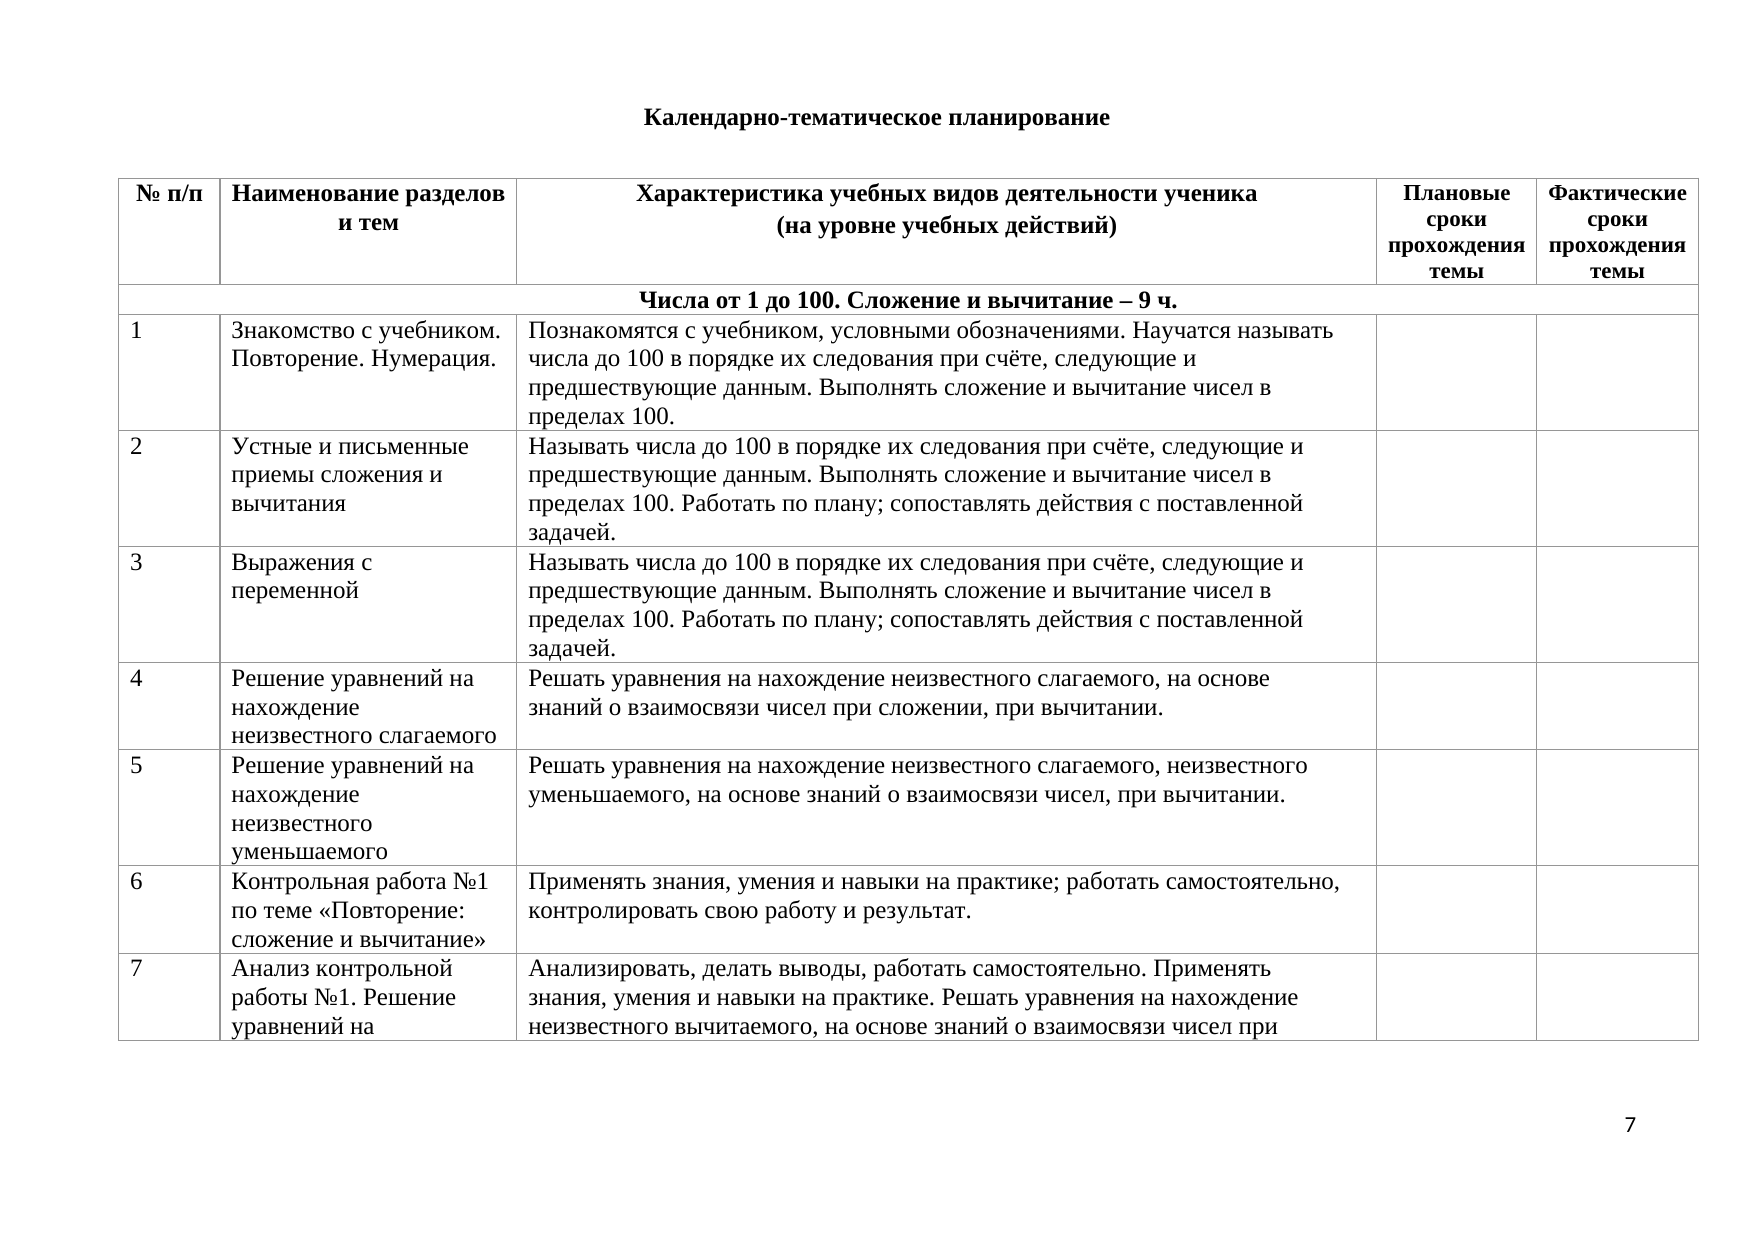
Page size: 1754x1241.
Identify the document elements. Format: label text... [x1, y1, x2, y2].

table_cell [517, 954, 1376, 1040]
table_header № п/п [119, 179, 219, 284]
table_cell [1377, 315, 1536, 430]
table_cell Выражения с переменной [221, 547, 516, 662]
table_cell 7 [119, 954, 219, 1040]
table_cell [1377, 866, 1536, 952]
table_cell Контрольная работа №1 по теме «Повторение: сложение и вычитание» [221, 866, 516, 952]
table_cell [1537, 750, 1698, 865]
table_cell [1537, 315, 1698, 430]
table_cell Числа от 1 до 100. Сложение и вычитание – 9 ч. [119, 285, 1698, 314]
table_cell Решение уравнений на нахождение неизвестного уменьшаемого [221, 750, 516, 865]
table_cell 3 [119, 547, 219, 662]
table_cell [1537, 866, 1698, 952]
table_header Фактические сроки прохождения темы [1537, 179, 1698, 284]
text Календарно-тематическое планирование [118, 102, 1636, 131]
table_cell Называть числа до 100 в порядке их следования при счёте, следующие и предшествующие данным. Выполнять сложение и вычитание чисел в пределах 100. Работать по плану; сопоставлять действия с поставленной задачей. [517, 431, 1376, 546]
table_cell Называть числа до 100 в порядке их следования при счёте, следующие и предшествующие данным. Выполнять сложение и вычитание чисел в пределах 100. Работать по плану; сопоставлять действия с поставленной задачей. [517, 547, 1376, 662]
table_cell 2 [119, 431, 219, 546]
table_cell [221, 954, 516, 1040]
table_cell [1377, 431, 1536, 546]
table_cell Решение уравнений на нахождение неизвестного слагаемого [221, 663, 516, 749]
table_cell 6 [119, 866, 219, 952]
table_header Характеристика учебных видов деятельности ученика (на уровне учебных действий) [517, 179, 1376, 284]
table_cell 5 [119, 750, 219, 865]
table_cell [1537, 431, 1698, 546]
table_cell Устные и письменные приемы сложения и вычитания [221, 431, 516, 546]
table_cell [1377, 663, 1536, 749]
table_cell Решать уравнения на нахождение неизвестного слагаемого, неизвестного уменьшаемого, на основе знаний о взаимосвязи чисел, при вычитании. [517, 750, 1376, 865]
table_cell [1537, 663, 1698, 749]
table_header Наименование разделов и тем [221, 179, 516, 284]
table_cell [1377, 750, 1536, 865]
table_cell Познакомятся с учебником, условными обозначениями. Научатся называть числа до 100 в порядке их следования при счёте, следующие и предшествующие данным. Выполнять сложение и вычитание чисел в пределах 100. [517, 315, 1376, 430]
table_cell [1377, 547, 1536, 662]
table_cell Решать уравнения на нахождение неизвестного слагаемого, на основе знаний о взаимосвязи чисел при сложении, при вычитании. [517, 663, 1376, 749]
table_cell [1377, 954, 1536, 1040]
table_cell 4 [119, 663, 219, 749]
table_cell Применять знания, умения и навыки на практике; работать самостоятельно, контролировать свою работу и результат. [517, 866, 1376, 952]
table_cell 1 [119, 315, 219, 430]
table_cell [1537, 954, 1698, 1040]
table_header Плановые сроки прохождения темы [1377, 179, 1536, 284]
table_cell Знакомство с учебником. Повторение. Нумерация. [221, 315, 516, 430]
table_cell [1537, 547, 1698, 662]
